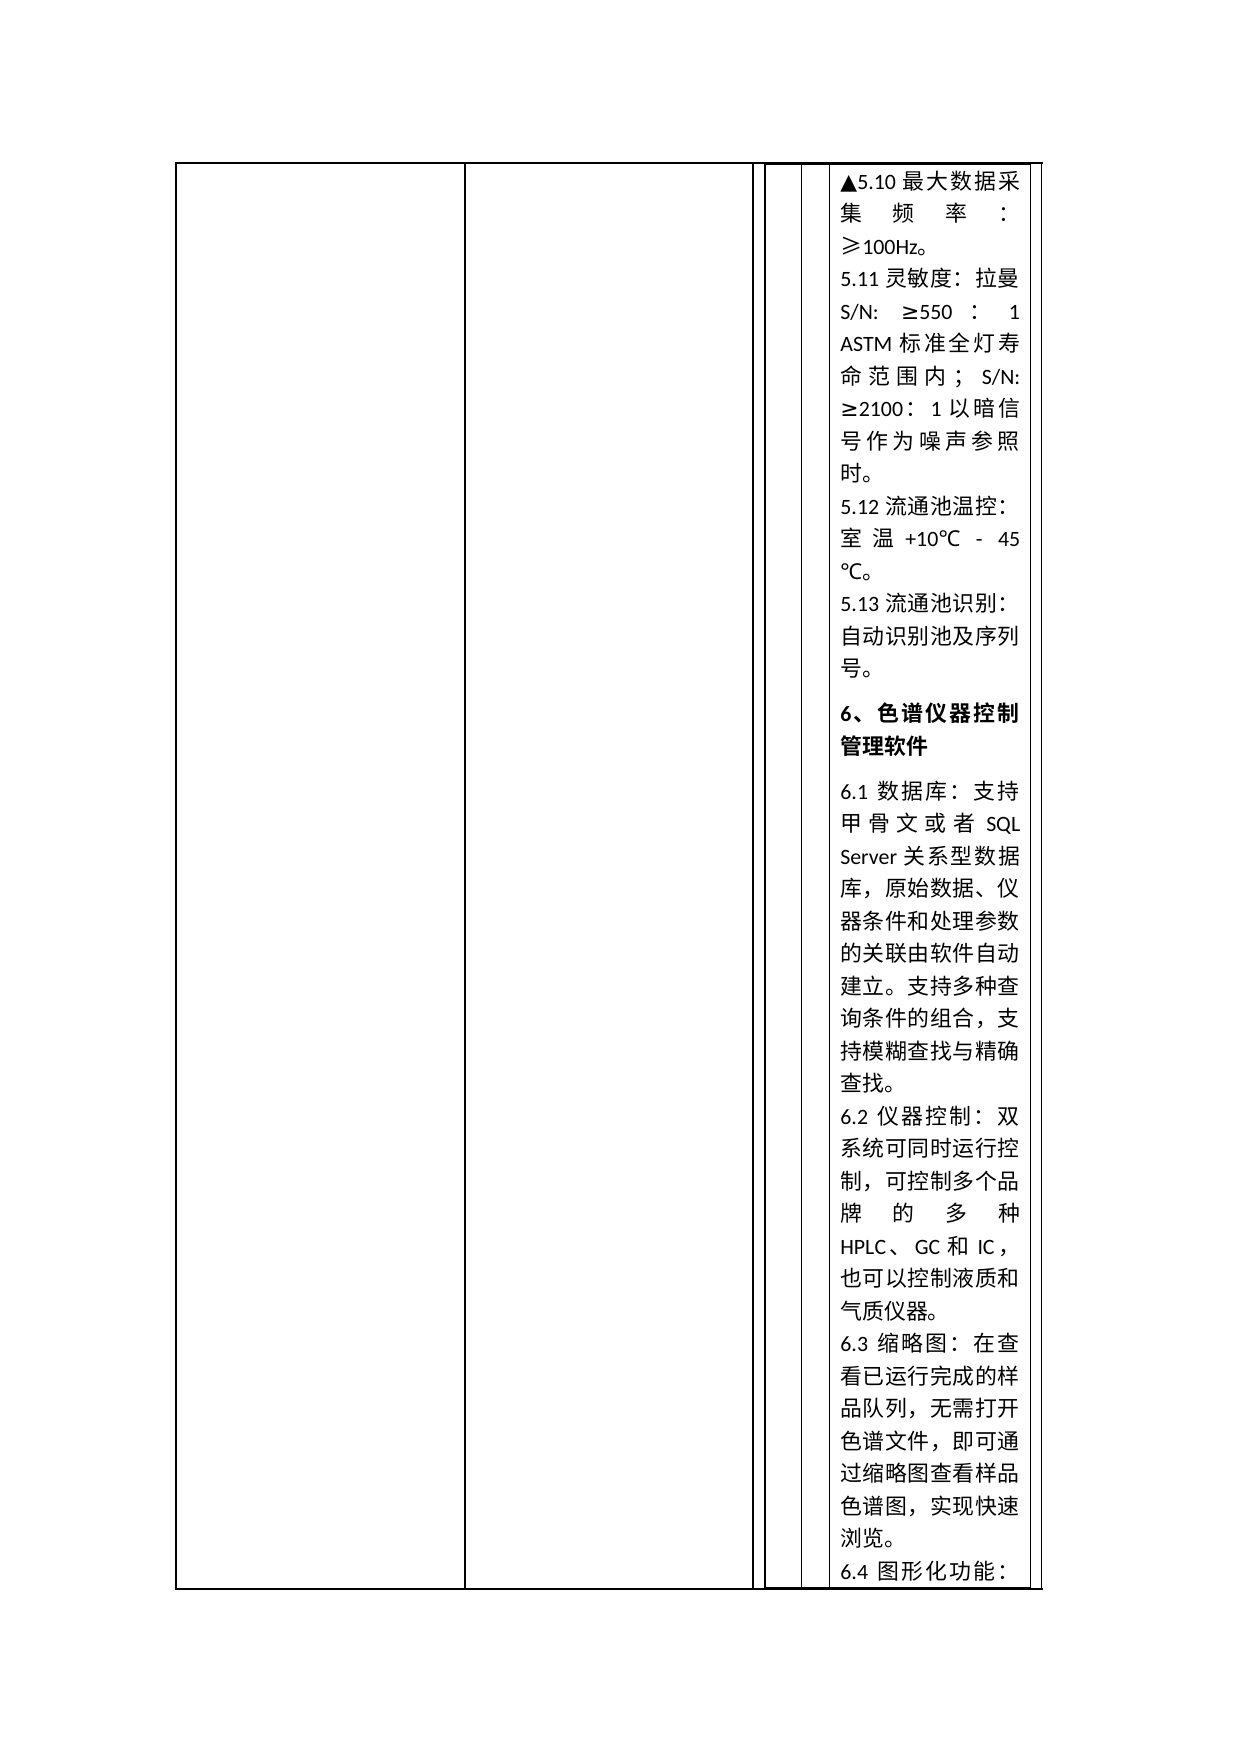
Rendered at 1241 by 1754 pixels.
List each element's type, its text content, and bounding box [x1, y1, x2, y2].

table_cell [830, 165, 1030, 1587]
table_cell [802, 165, 829, 1587]
table_cell [177, 164, 464, 1588]
table_cell [1031, 164, 1041, 1588]
table_cell [754, 164, 764, 1588]
table_cell 1 [466, 164, 752, 1588]
table_cell [766, 165, 801, 1587]
